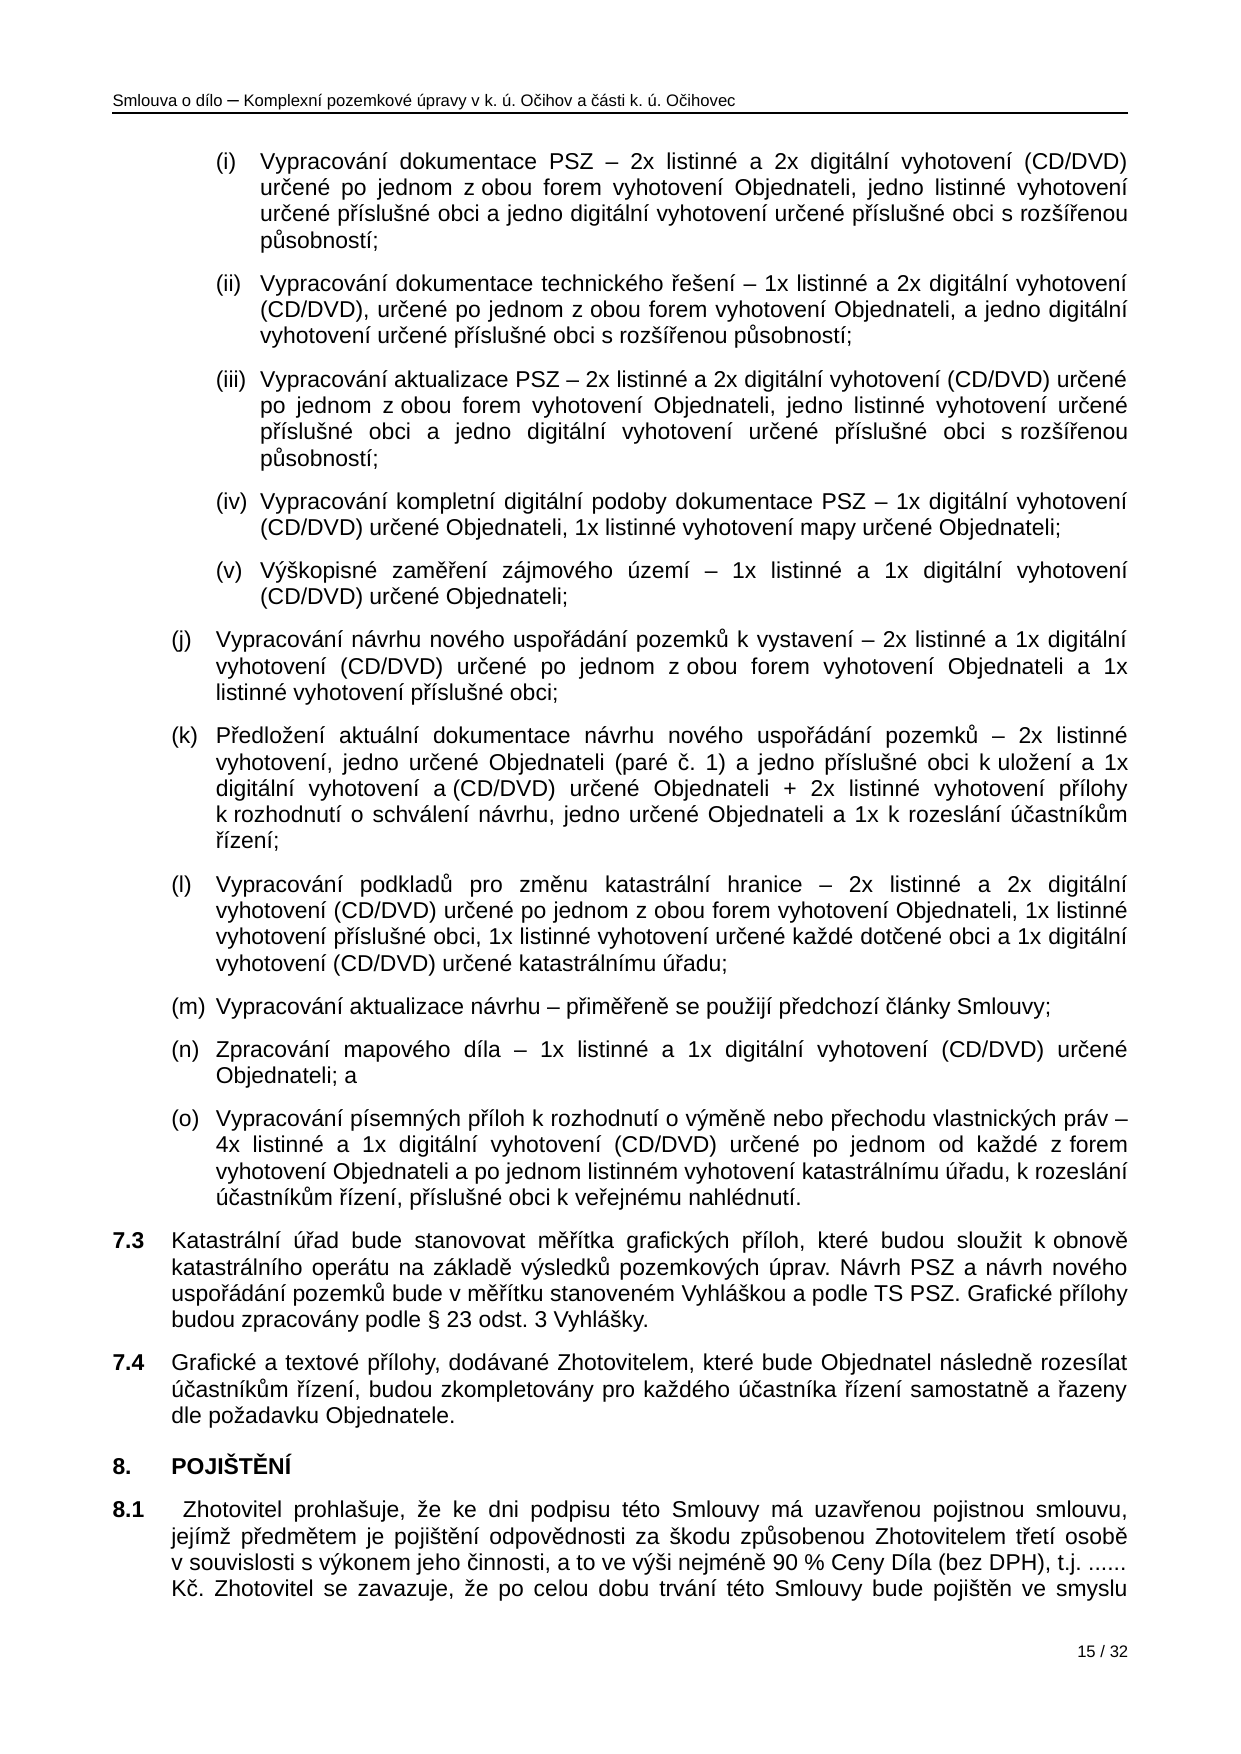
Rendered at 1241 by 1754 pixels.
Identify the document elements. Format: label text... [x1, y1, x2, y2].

text Grafické a textové přílohy, dodávané Zhotovitelem, které bude Objednatel následně rozesílat účastníkům řízení, budou zkompletovány pro každého účastníka řízení samostatně a řazeny dle požadavku Objednatele. [112, 1349, 1128, 1428]
list Vypracování dokumentace PSZ – 2x listinné a 2x digitální vyhotovení (CD/DVD) určené po jednom z obou forem vyhotovení Objednateli, jedno listinné vyhotovení určené příslušné obci a jedno digitální vyhotovení určené příslušné obci s rozšířenou působností; [216, 148, 1128, 253]
list Výškopisné zaměření zájmového území – 1x listinné a 1x digitální vyhotovení (CD/DVD) určené Objednateli; [216, 557, 1128, 610]
list Vypracování návrhu nového uspořádání pozemků k vystavení – 2x listinné a 1x digitální vyhotovení (CD/DVD) určené po jednom z obou forem vyhotovení Objednateli a 1x listinné vyhotovení příslušné obci; [171, 626, 1128, 705]
list Vypracování aktualizace PSZ – 2x listinné a 2x digitální vyhotovení (CD/DVD) určené po jednom z obou forem vyhotovení Objednateli, jedno listinné vyhotovení určené příslušné obci a jedno digitální vyhotovení určené příslušné obci s rozšířenou působností; [216, 366, 1128, 471]
list Vypracování aktualizace návrhu – přiměřeně se použijí předchozí články Smlouvy; [171, 993, 1128, 1019]
list Vypracování podkladů pro změnu katastrální hranice – 2x listinné a 2x digitální vyhotovení (CD/DVD) určené po jednom z obou forem vyhotovení Objednateli, 1x listinné vyhotovení příslušné obci, 1x listinné vyhotovení určené každé dotčené obci a 1x digitální vyhotovení (CD/DVD) určené katastrálnímu úřadu; [171, 871, 1128, 976]
text Pojištění [112, 1453, 1128, 1479]
list Vypracování kompletní digitální podoby dokumentace PSZ – 1x digitální vyhotovení (CD/DVD) určené Objednateli, 1x listinné vyhotovení mapy určené Objednateli; [216, 488, 1128, 540]
list Vypracování písemných příloh k rozhodnutí o výměně nebo přechodu vlastnických práv – 4x listinné a 1x digitální vyhotovení (CD/DVD) určené po jednom od každé z forem vyhotovení Objednateli a po jednom listinném vyhotovení katastrálnímu úřadu, k rozeslání účastníkům řízení, příslušné obci k veřejnému nahlédnutí. [171, 1105, 1128, 1210]
list Předložení aktuální dokumentace návrhu nového uspořádání pozemků – 2x listinné vyhotovení, jedno určené Objednateli (paré č. 1) a jedno příslušné obci k uložení a 1x digitální vyhotovení a (CD/DVD) určené Objednateli + 2x listinné vyhotovení přílohy k rozhodnutí o schválení návrhu, jedno určené Objednateli a 1x k rozeslání účastníkům řízení; [171, 722, 1128, 854]
list Vypracování dokumentace technického řešení – 1x listinné a 2x digitální vyhotovení (CD/DVD), určené po jednom z obou forem vyhotovení Objednateli, a jedno digitální vyhotovení určené příslušné obci s rozšířenou působností; [216, 270, 1128, 349]
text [112, 1496, 1128, 1602]
list Zpracování mapového díla – 1x listinné a 1x digitální vyhotovení (CD/DVD) určené Objednateli; a [171, 1036, 1128, 1088]
text Katastrální úřad bude stanovovat měřítka grafických příloh, které budou sloužit k obnově katastrálního operátu na základě výsledků pozemkových úprav. Návrh PSZ a návrh nového uspořádání pozemků bude v měřítku stanoveném Vyhláškou a podle TS PSZ. Grafické přílohy budou zpracovány podle § 23 odst. 3 Vyhlášky. [112, 1227, 1128, 1332]
